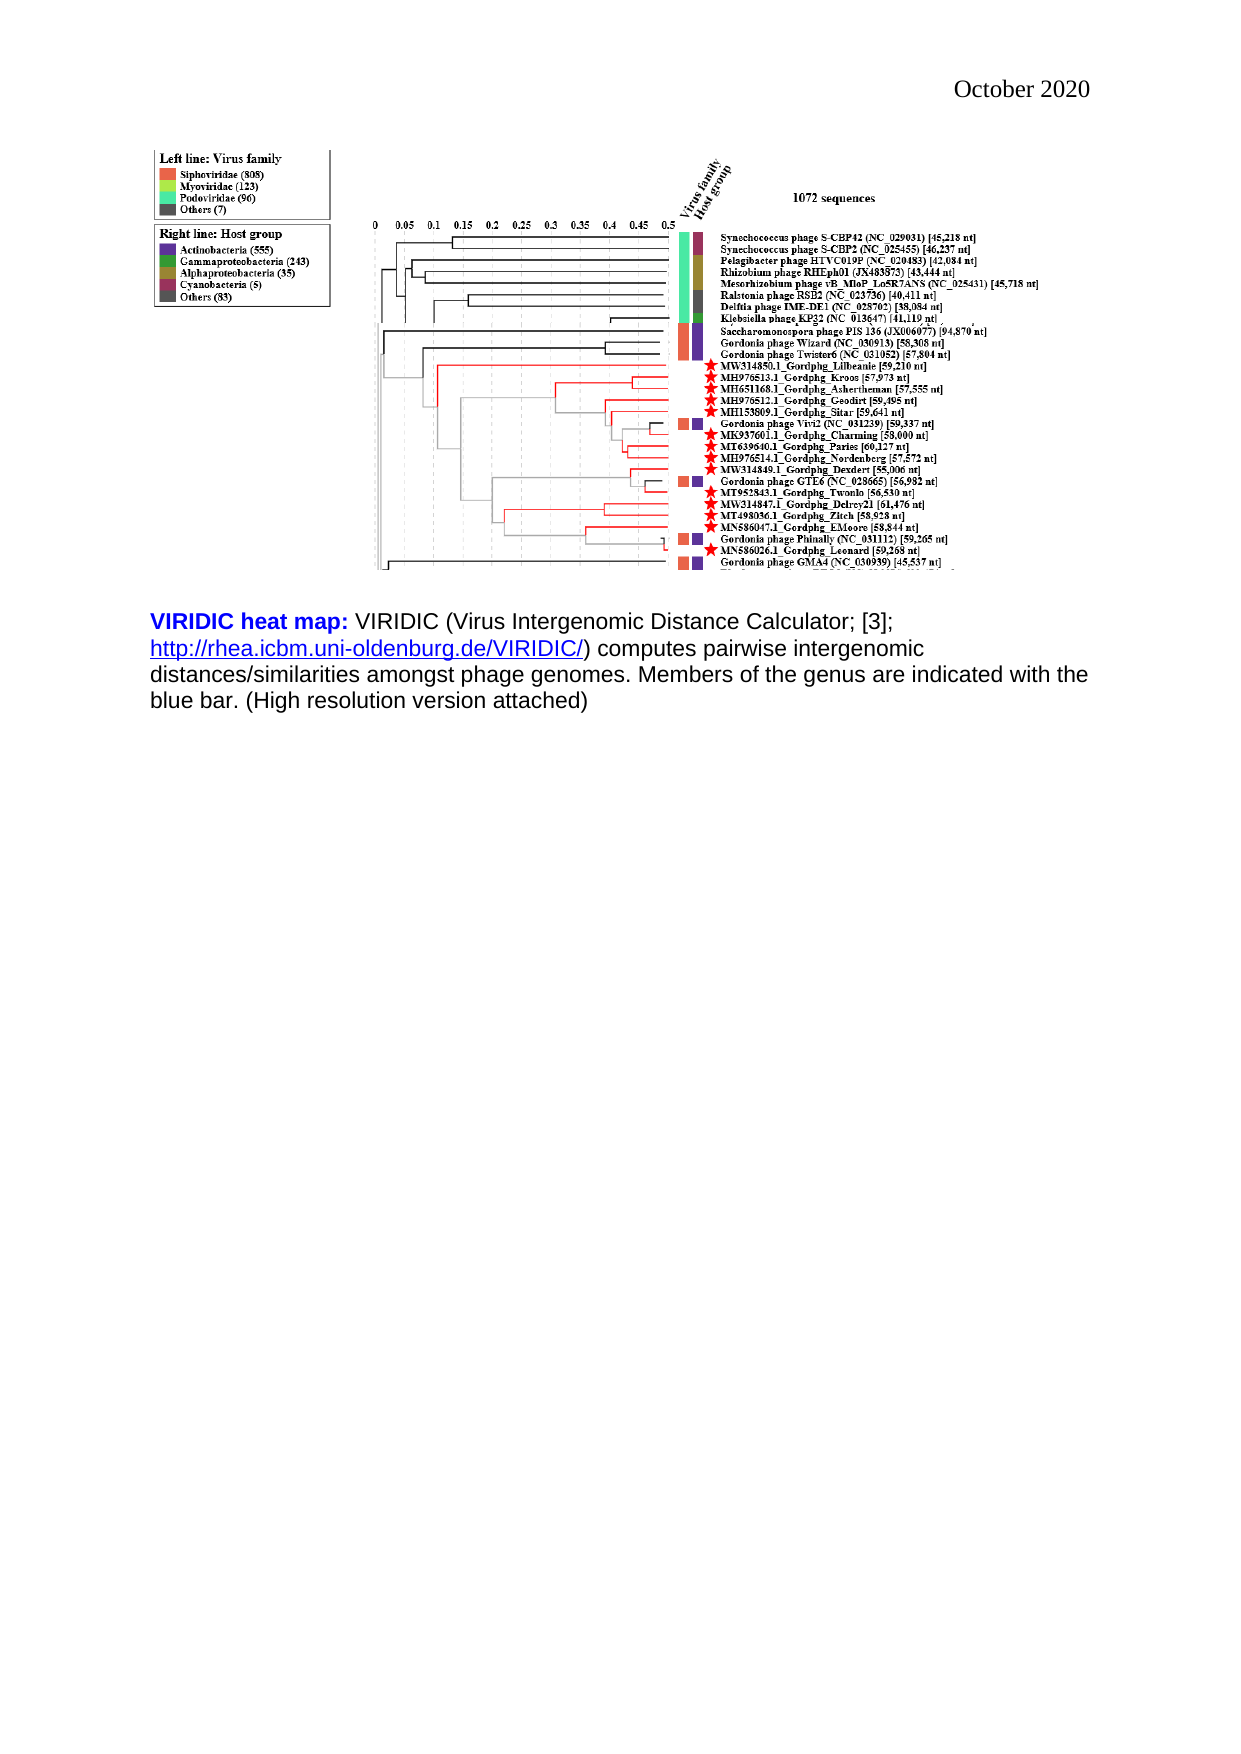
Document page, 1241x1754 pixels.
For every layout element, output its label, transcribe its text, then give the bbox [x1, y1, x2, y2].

text VIRIDIC heat map: VIRIDIC (Virus Intergenomic Distance Calculator; [3]; http://rhea.icbm.uni-oldenburg.de/VIRIDIC/) computes pairwise intergenomic distances/similarities amongst phage genomes. Members of the genus are indicated with the blue bar. (High resolution version attached) [150, 582, 1090, 714]
picture [150, 150, 1091, 570]
